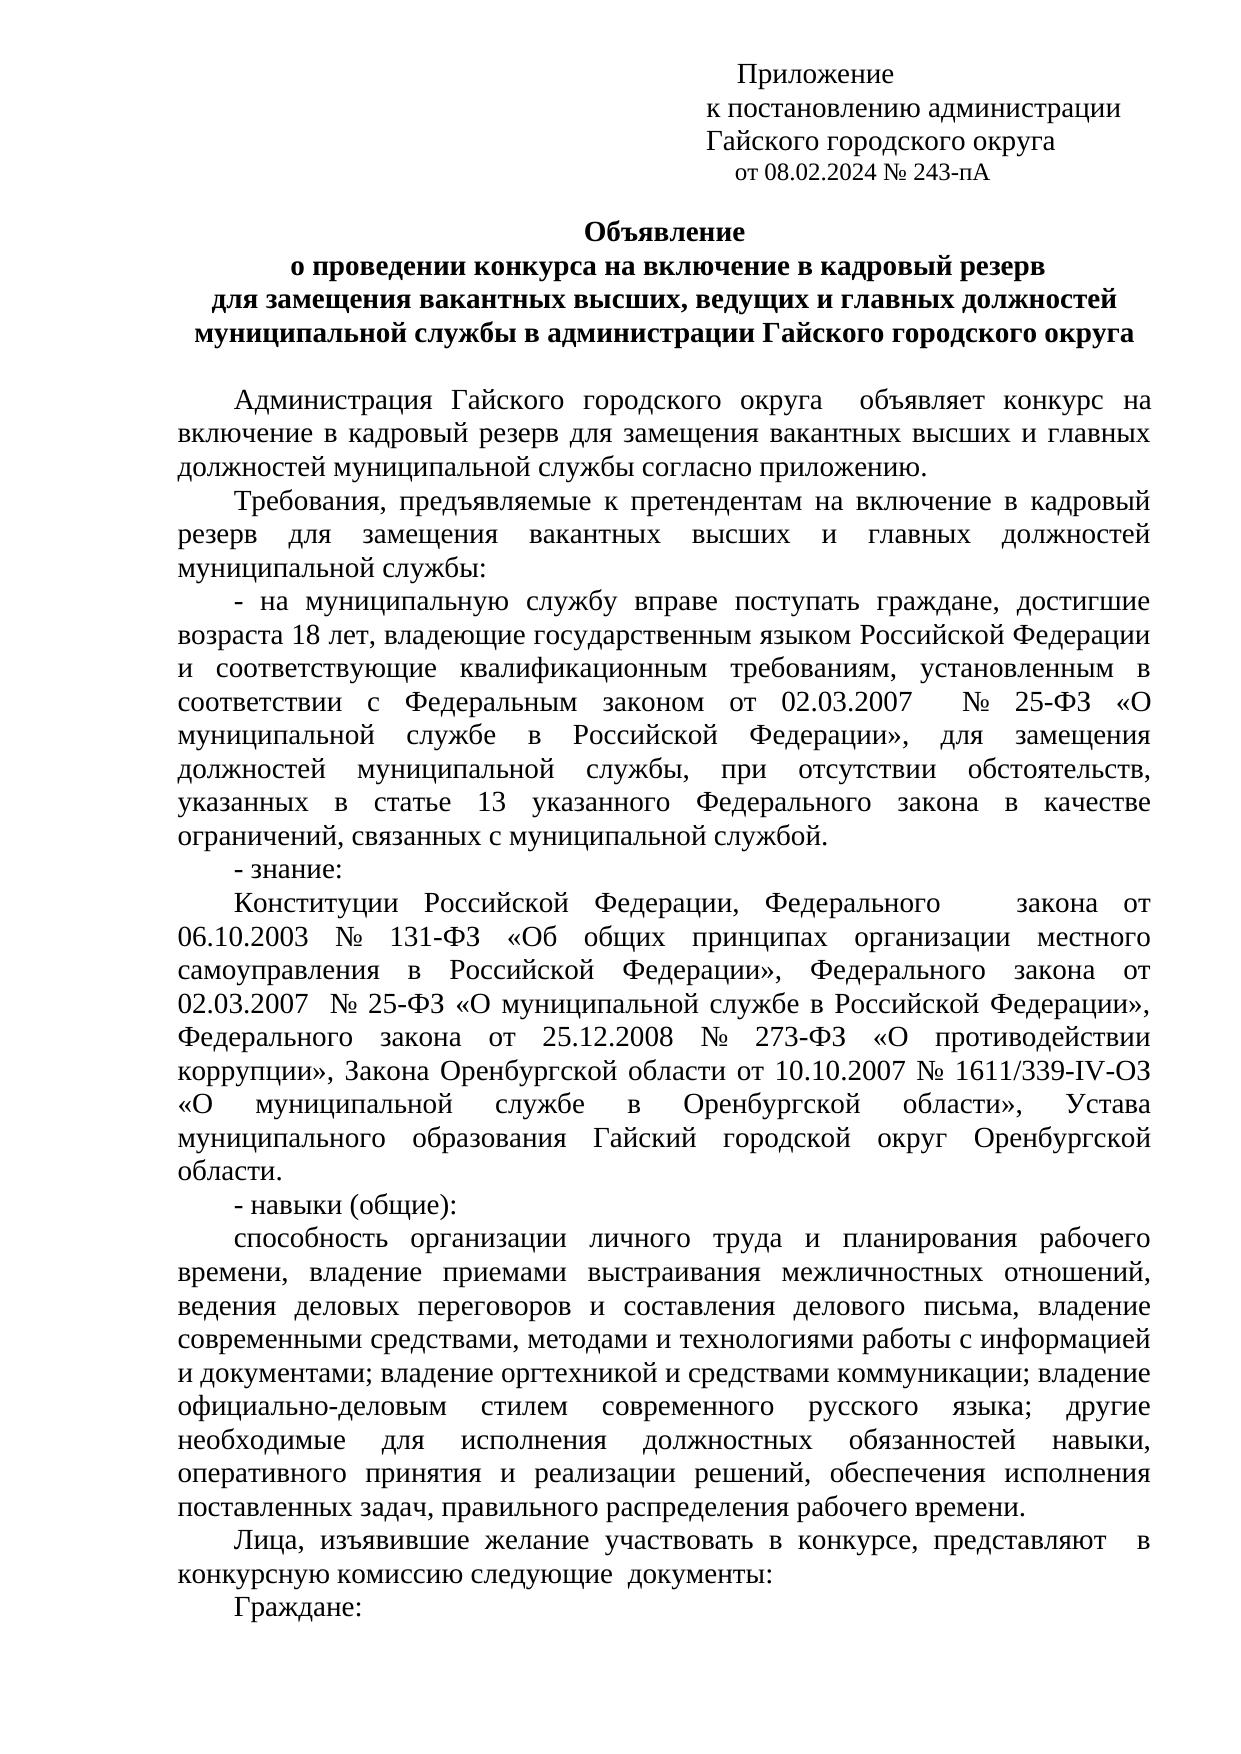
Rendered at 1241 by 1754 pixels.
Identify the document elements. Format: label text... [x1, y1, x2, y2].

text - навыки (общие): [177, 1187, 1152, 1221]
text - знание: [177, 852, 1152, 885]
text Гайского городского округа [398, 123, 1152, 157]
text Граждане: [177, 1589, 1152, 1623]
text о проведении конкурса на включение в кадровый резерв [177, 248, 1152, 281]
text Требования, предъявляемые к претендентам на включение в кадровый резерв для замещения вакантных высших и главных должностей муниципальной службы: [177, 483, 1152, 583]
text для замещения вакантных высших, ведущих и главных должностей муниципальной службы в администрации Гайского городского округа [177, 281, 1152, 348]
text Лица, изъявившие желание участвовать в конкурсе, представляют в конкурсную комиссию следующие документы: [177, 1522, 1152, 1589]
text - на муниципальную службу вправе поступать граждане, достигшие возраста 18 лет, владеющие государственным языком Российской Федерации и соответствующие квалификационным требованиям, установленным в соответствии с Федеральным законом от 02.03.2007 № 25-ФЗ «О муниципальной службе в Российской Федерации», для замещения должностей муниципальной службы, при отсутствии обстоятельств, указанных в статье 13 указанного Федерального закона в качестве ограничений, связанных с муниципальной службой. [177, 583, 1152, 852]
text от 08.02.2024 № 243-пА [398, 157, 1152, 186]
text способность организации личного труда и планирования рабочего времени, владение приемами выстраивания межличностных отношений, ведения деловых переговоров и составления делового письма, владение современными средствами, методами и технологиями работы с информацией и документами; владение оргтехникой и средствами коммуникации; владение официально-деловым стилем современного русского языка; другие необходимые для исполнения должностных обязанностей навыки, оперативного принятия и реализации решений, обеспечения исполнения поставленных задач, правильного распределения рабочего времени. [177, 1221, 1152, 1522]
text Приложение [398, 56, 1152, 90]
text Конституции Российской Федерации, Федерального закона от 06.10.2003 № 131-ФЗ «Об общих принципах организации местного самоуправления в Российской Федерации», Федерального закона от 02.03.2007 № 25-ФЗ «О муниципальной службе в Российской Федерации», Федерального закона от 25.12.2008 № 273-ФЗ «О противодействии коррупции», Закона Оренбургской области от 10.10.2007 № 1611/339-IV-ОЗ «О муниципальной службе в Оренбургской области», Устава муниципального образования Гайский городской округ Оренбургской области. [177, 885, 1152, 1187]
text к постановлению администрации [398, 90, 1152, 123]
text Объявление [177, 214, 1152, 248]
text Администрация Гайского городского округа объявляет конкурс на включение в кадровый резерв для замещения вакантных высших и главных должностей муниципальной службы согласно приложению. [177, 382, 1152, 483]
